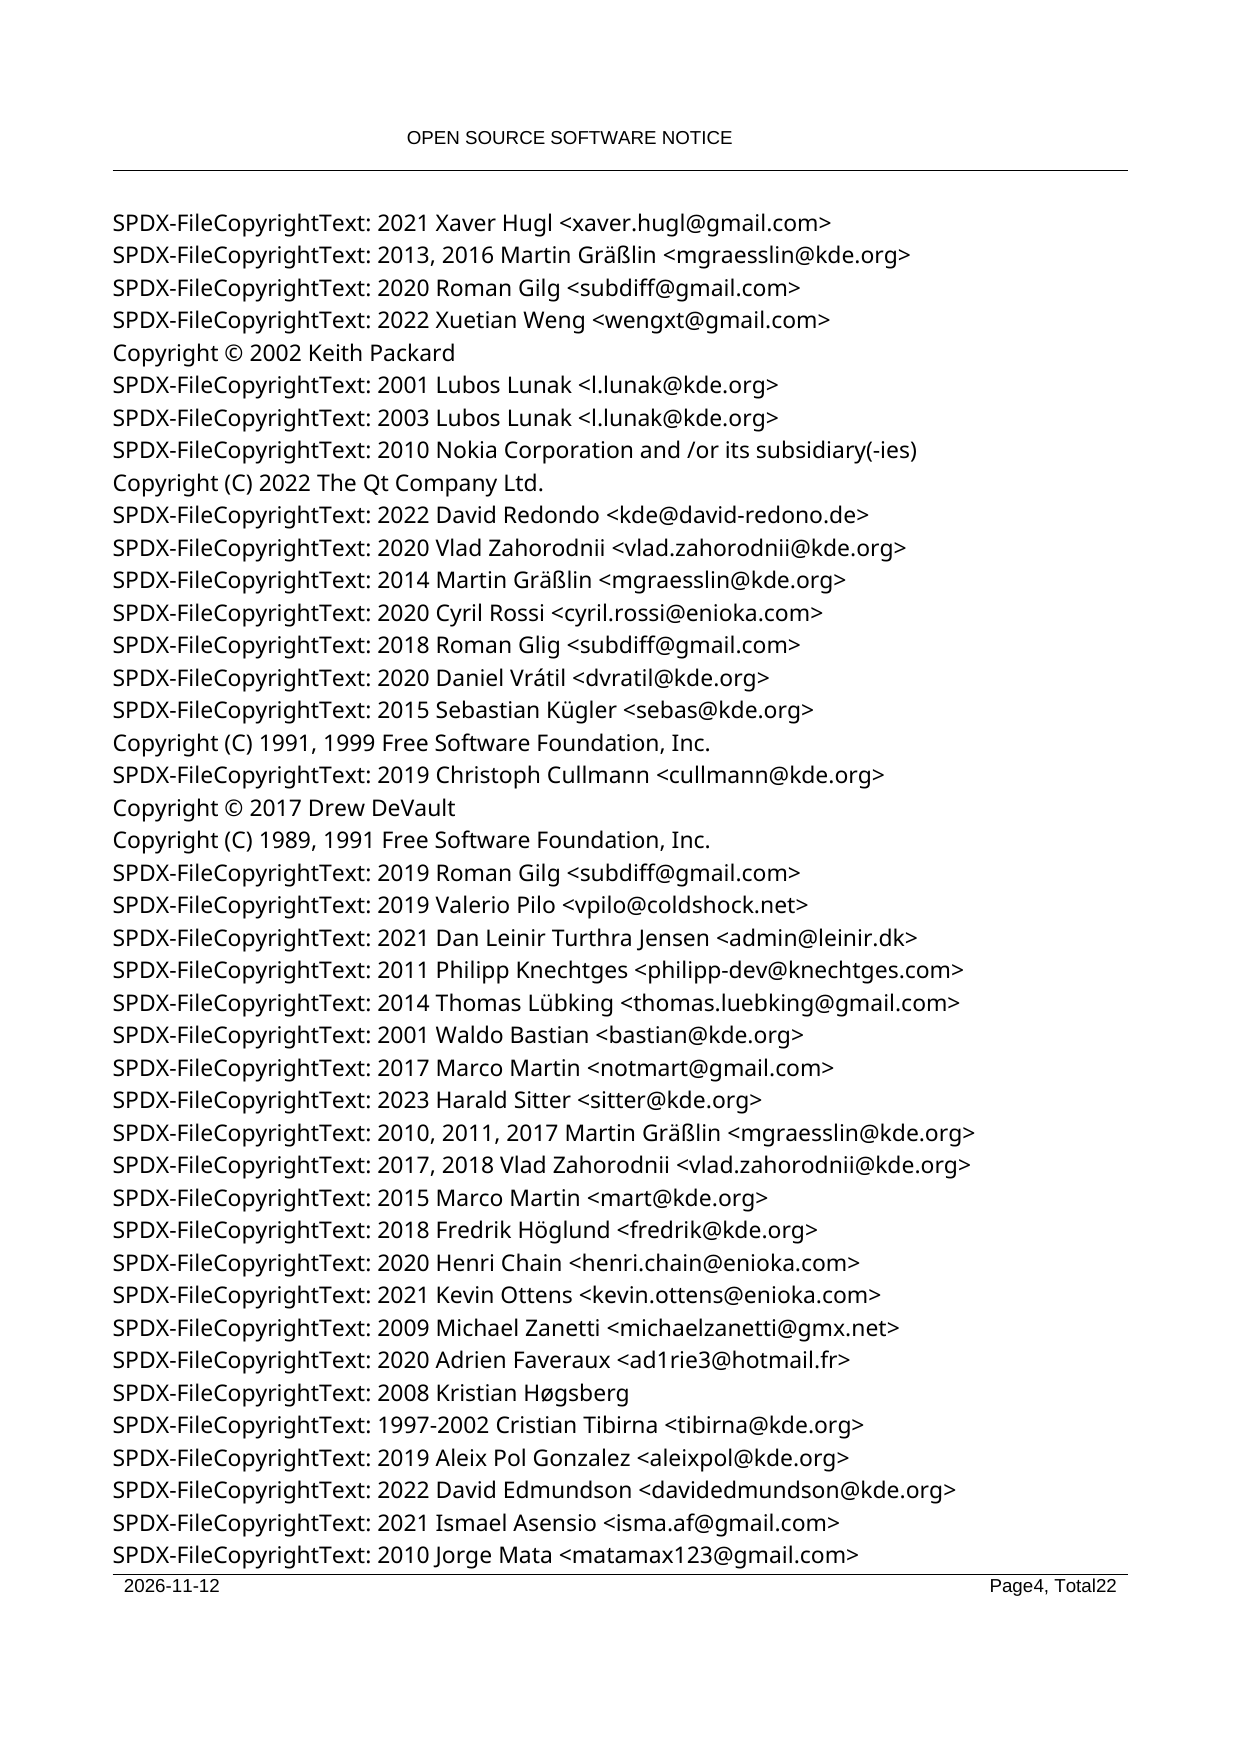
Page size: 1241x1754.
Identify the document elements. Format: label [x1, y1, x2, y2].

text [112, 206, 1128, 1571]
